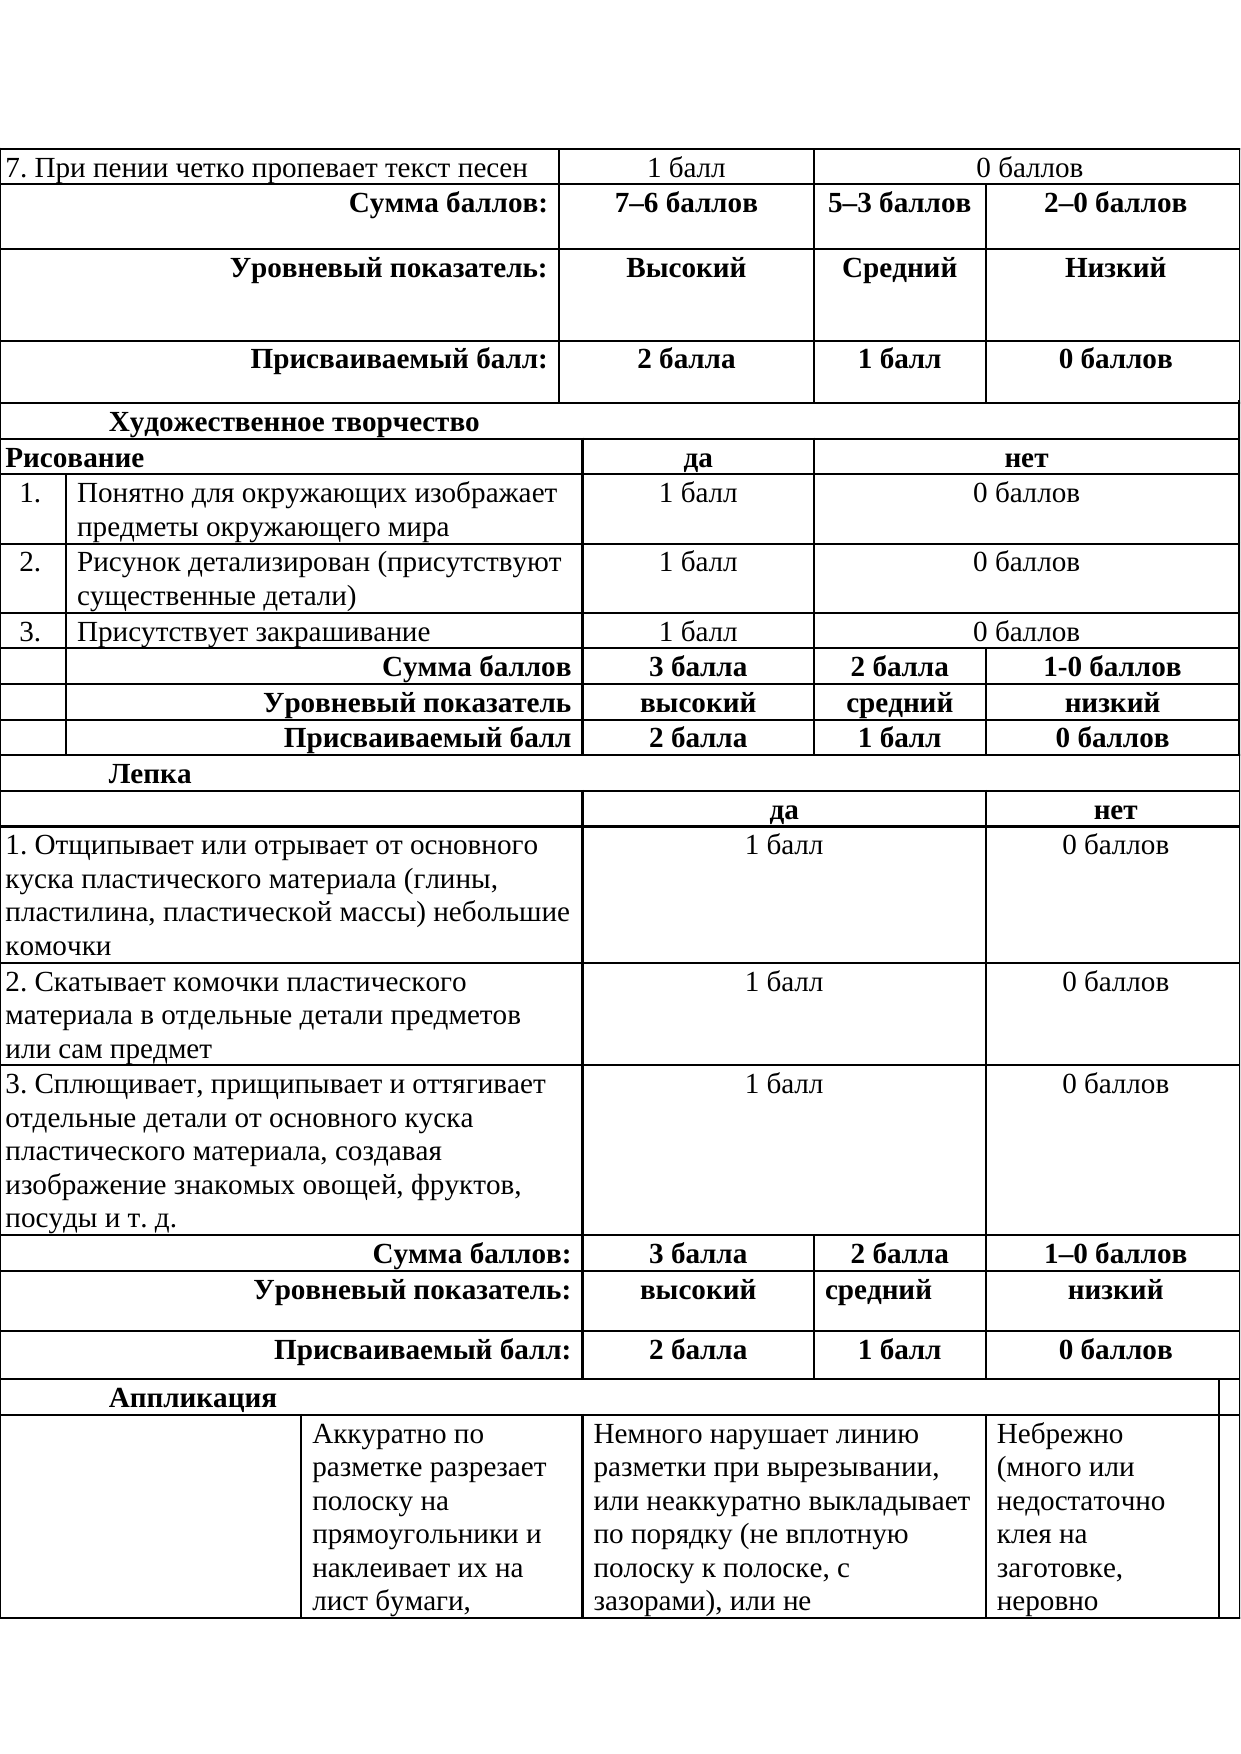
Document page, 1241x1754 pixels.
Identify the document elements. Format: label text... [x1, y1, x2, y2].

table_cell 2 балла [560, 342, 813, 402]
table_cell низкий [987, 1272, 1239, 1330]
table_cell [1220, 1380, 1239, 1414]
table_cell 2–0 баллов [987, 185, 1239, 248]
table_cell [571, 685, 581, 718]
table_cell [1, 721, 65, 754]
table_cell Высокий [560, 250, 813, 339]
table_cell 7–6 баллов [560, 185, 813, 248]
table_cell [1, 792, 581, 825]
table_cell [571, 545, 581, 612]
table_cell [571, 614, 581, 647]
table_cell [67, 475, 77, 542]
table_cell высокий [584, 1272, 813, 1330]
table_cell 0 баллов [815, 150, 1239, 183]
table_cell 0 баллов [815, 545, 1238, 612]
table_cell средний [815, 1272, 985, 1330]
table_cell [987, 1416, 1218, 1617]
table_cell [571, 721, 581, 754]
table_cell [1, 685, 65, 718]
table_cell 2 балла [584, 1332, 813, 1378]
table_cell [1, 649, 65, 683]
table_cell 2 балла [815, 1236, 985, 1270]
table_cell нет [987, 792, 1239, 825]
table_cell 1. [1, 475, 65, 542]
table_cell 0 баллов [987, 964, 1239, 1064]
table_cell 0 баллов [987, 342, 1239, 402]
table_cell 3. Сплющивает, прищипывает и оттягивает отдельные детали от основного куска пластического материала, создавая изображение знакомых овощей, фруктов, посуды и т. д. [1, 1066, 581, 1234]
table_cell 1 балл [560, 150, 813, 183]
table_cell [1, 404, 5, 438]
table_cell 1 балл [584, 828, 985, 962]
table_cell 3. [1, 614, 65, 647]
table_cell Лепка [1, 756, 1239, 790]
table_cell 2. [1, 545, 65, 612]
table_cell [584, 1416, 985, 1617]
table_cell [302, 1416, 581, 1617]
table_cell 1–0 баллов [987, 1236, 1239, 1270]
table_cell 0 баллов [987, 828, 1239, 962]
table_cell 1 балл [584, 475, 813, 542]
table_cell Уровневый показатель: [1, 1272, 581, 1330]
table_cell Низкий [987, 250, 1239, 339]
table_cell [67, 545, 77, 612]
table_cell [1220, 1416, 1239, 1617]
table_cell 1 балл [815, 342, 985, 402]
table_cell да [584, 792, 985, 825]
table_cell 1 балл [584, 1066, 985, 1234]
table_cell Сумма баллов: [1, 185, 558, 248]
table_cell 0 баллов [987, 1332, 1239, 1378]
table_cell 1. Отщипывает или отрывает от основного куска пластического материала (глины, пластилина, пластической массы) небольшие комочки [1, 828, 581, 962]
table_cell 1 балл [815, 1332, 985, 1378]
table_cell 0 баллов [815, 475, 1238, 542]
table_cell 3 балла [584, 1236, 813, 1270]
table_cell 5–3 баллов [815, 185, 985, 248]
table_cell Сумма баллов: [1, 1236, 581, 1270]
table_cell Аппликация [1, 1380, 1218, 1414]
table_cell Уровневый показатель: [1, 250, 558, 339]
table_cell 0 баллов [987, 1066, 1239, 1234]
table_cell Присваиваемый балл: [1, 1332, 581, 1378]
table_cell 1 балл [584, 545, 813, 612]
table_cell 7. При пении четко пропевает текст песен [1, 150, 558, 183]
table_cell 2. Скатывает комочки пластического материала в отдельные детали предметов или сам предмет [1, 964, 581, 1064]
table_cell 1 балл [584, 964, 985, 1064]
table_cell Средний [815, 250, 985, 339]
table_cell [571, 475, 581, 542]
table_cell [1, 1416, 300, 1617]
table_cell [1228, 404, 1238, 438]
table_cell Присваиваемый балл: [1, 342, 558, 402]
